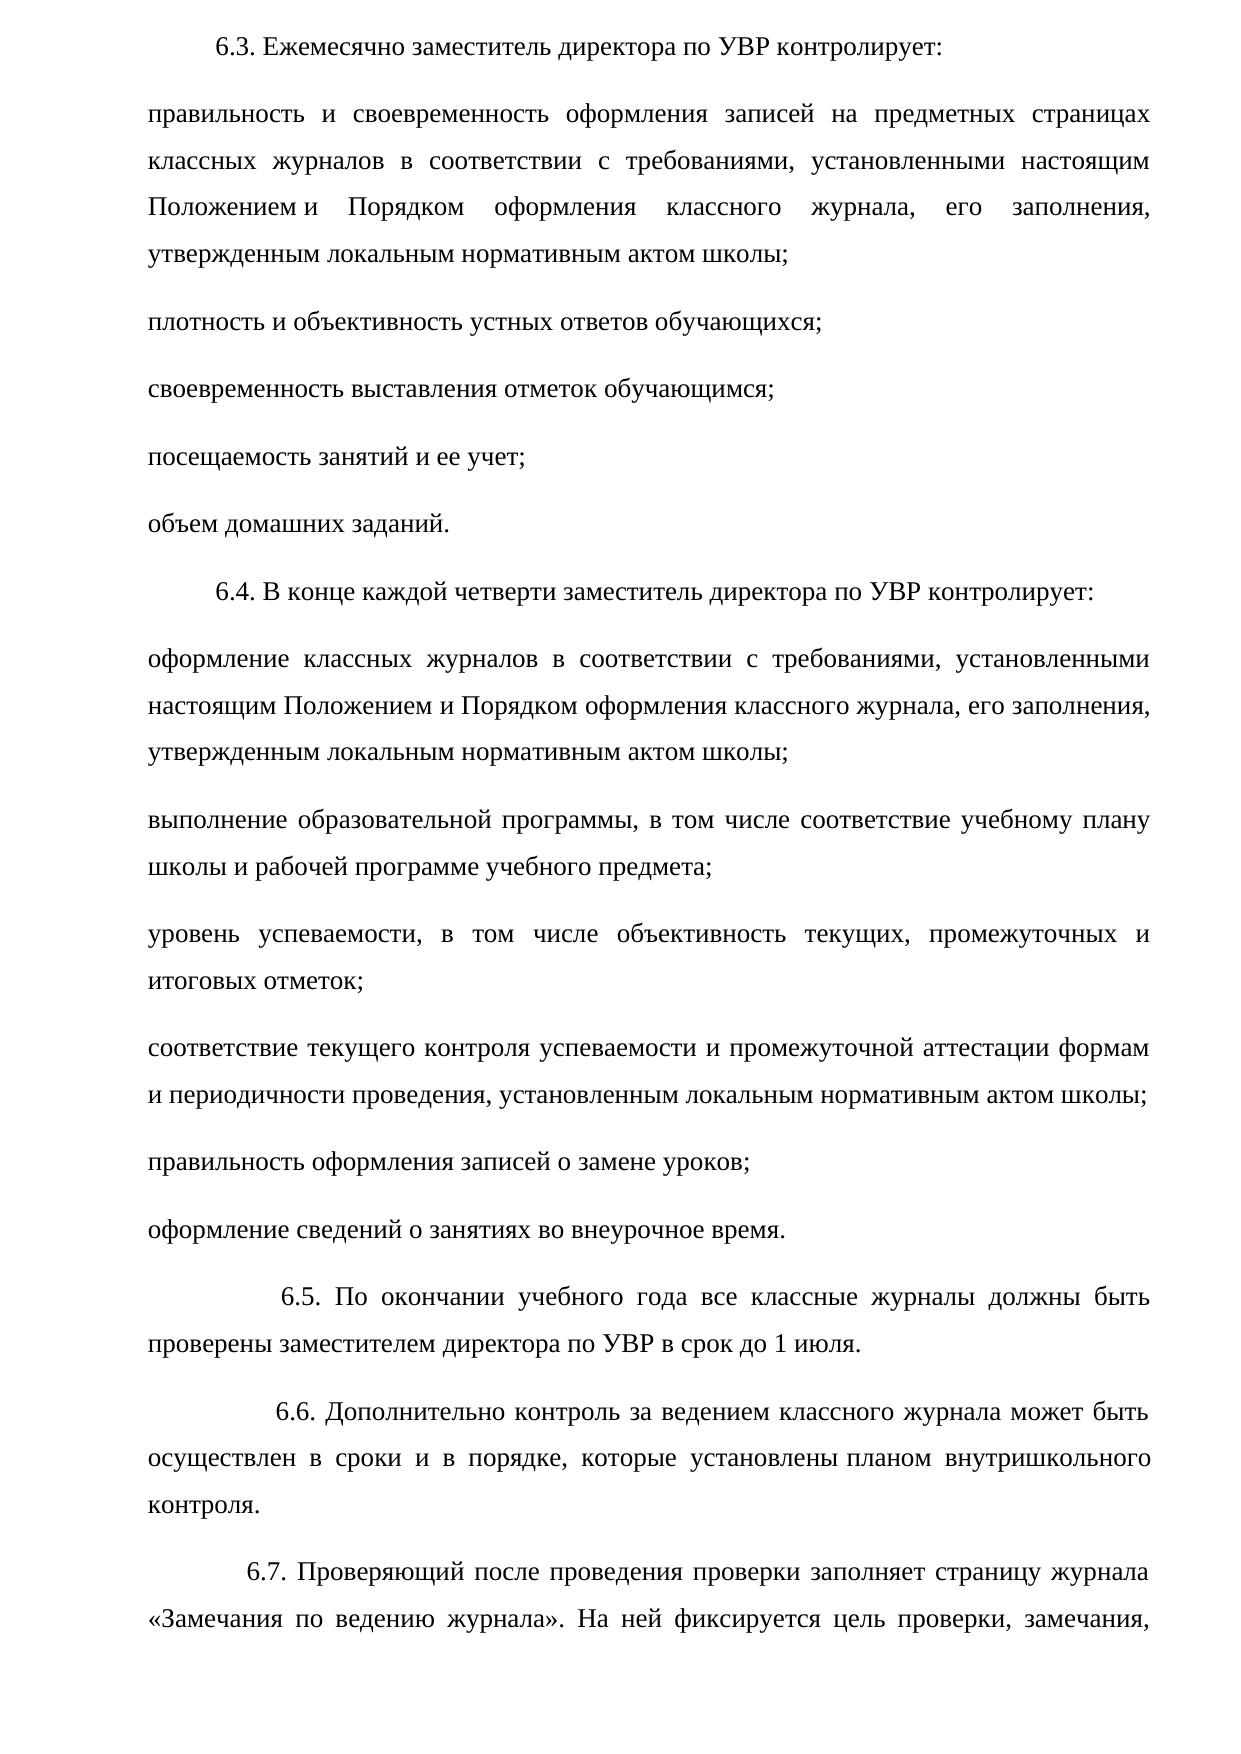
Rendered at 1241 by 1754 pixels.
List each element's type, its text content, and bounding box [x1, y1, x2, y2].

text 6.5. По окончании учебного года все классные журналы должны быть проверены заместителем директора по УВР в срок до 1 июля. [148, 1280, 1152, 1358]
text посещаемость занятий и ее учет; [148, 439, 1152, 471]
text своевременность выставления отметок обучающимся; [148, 372, 1152, 403]
text уровень успеваемости, в том числе объективность текущих, промежуточных и итоговых отметок; [148, 917, 1152, 995]
text плотность и объективность устных ответов обучающихся; [148, 304, 1152, 336]
text правильность оформления записей о замене уроков; [148, 1145, 1152, 1177]
text 6.3. Ежемесячно заместитель директора по УВР контролирует: [148, 29, 1152, 61]
text правильность и своевременность оформления записей на предметных страницах классных журналов в соответствии с требованиями, установленными настоящим Положением и Порядком оформления классного журнала, его заполнения, утвержденным локальным нормативным актом школы; [148, 97, 1152, 268]
text 6.6. Дополнительно контроль за ведением классного журнала может быть осуществлен в сроки и в порядке, которые установлены планом внутришкольного контроля. [148, 1394, 1152, 1519]
text объем домашних заданий. [148, 507, 1152, 538]
text выполнение образовательной программы, в том числе соответствие учебному плану школы и рабочей программе учебного предмета; [148, 803, 1152, 881]
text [148, 1555, 1152, 1633]
text оформление классных журналов в соответствии с требованиями, установленными настоящим Положением и Порядком оформления классного журнала, его заполнения, утвержденным локальным нормативным актом школы; [148, 642, 1152, 767]
text 6.4. В конце каждой четверти заместитель директора по УВР контролирует: [148, 574, 1152, 606]
text соответствие текущего контроля успеваемости и промежуточной аттестации формам и периодичности проведения, установленным локальным нормативным актом школы; [148, 1031, 1152, 1109]
text оформление сведений о занятиях во внеурочное время. [148, 1213, 1152, 1244]
